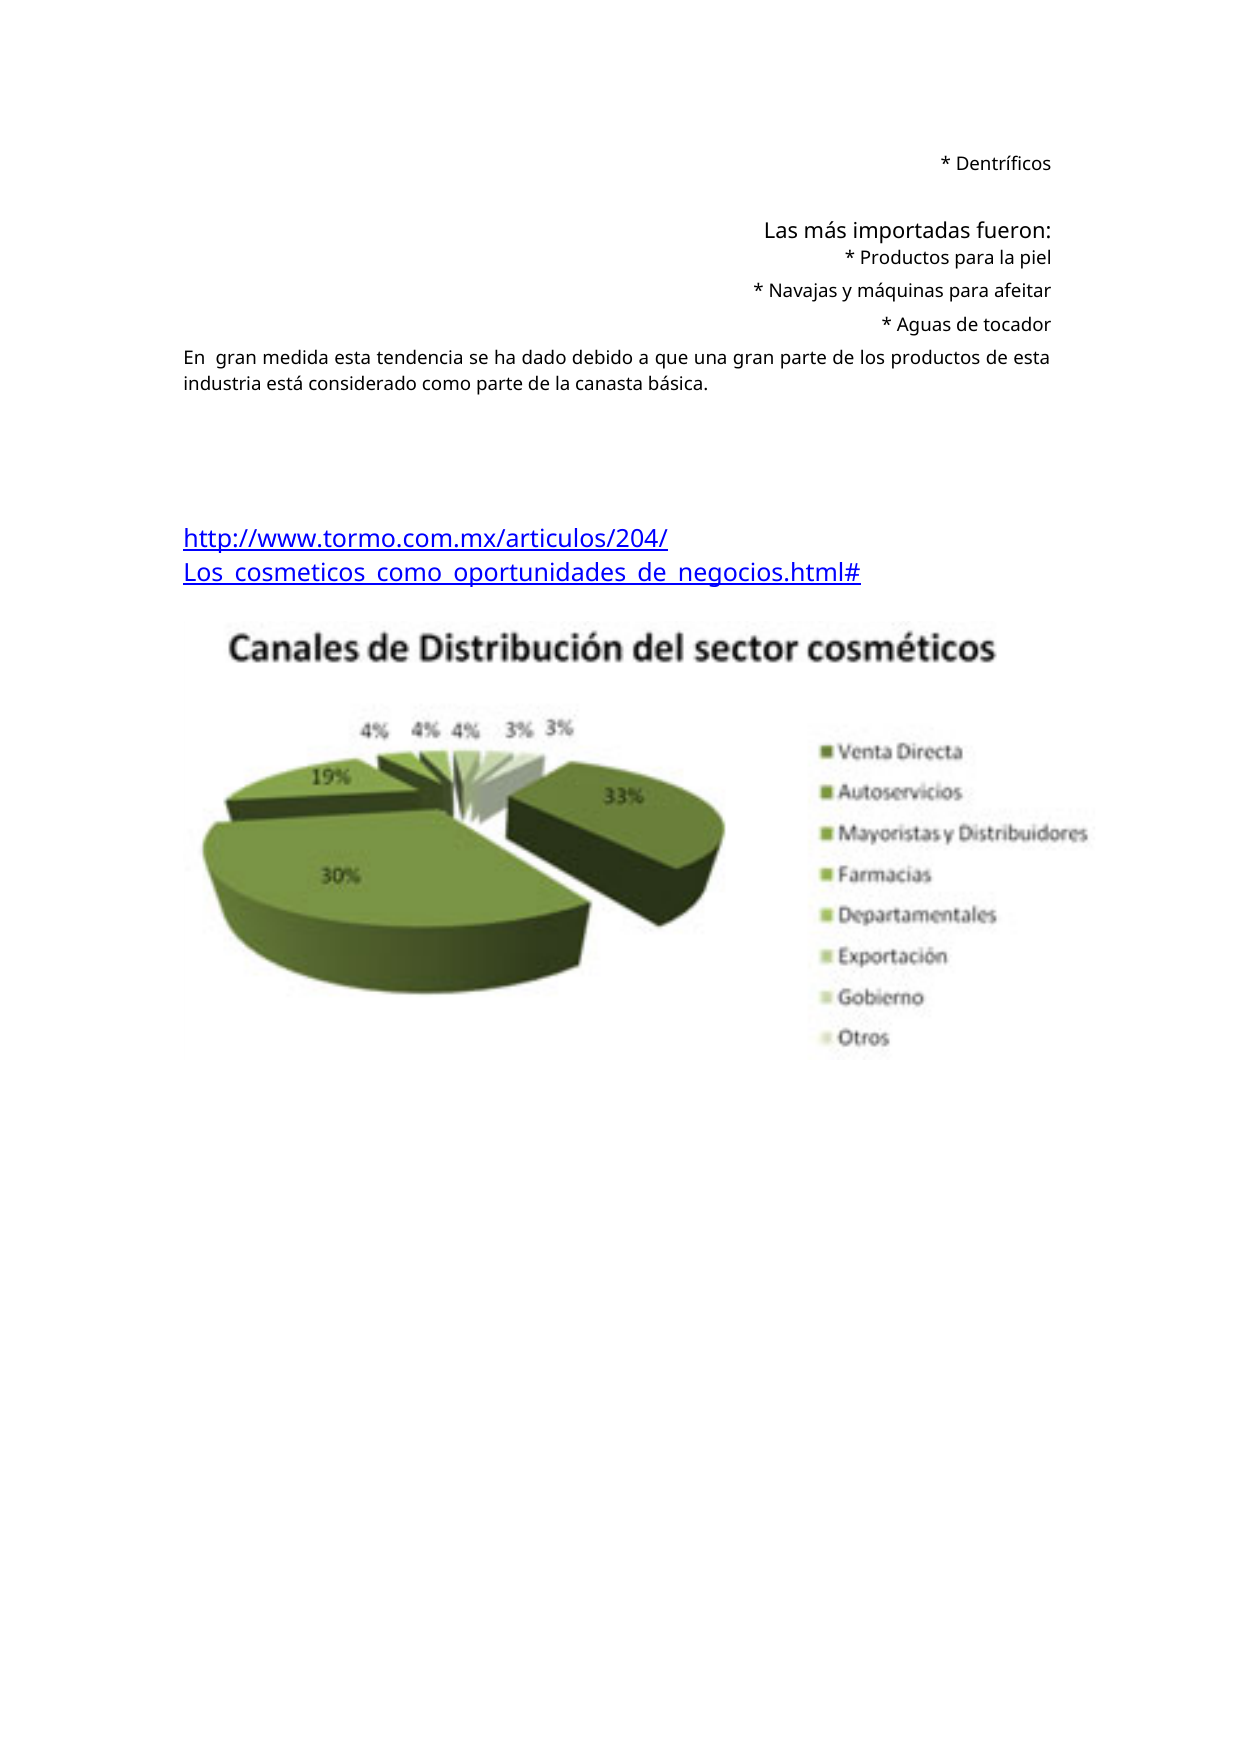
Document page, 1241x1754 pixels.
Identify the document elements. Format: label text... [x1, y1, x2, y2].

text Las más importadas fueron: [183, 214, 1051, 244]
text En gran medida esta tendencia se ha dado debido a que una gran parte de los productos de esta industria está considerado como parte de la canasta básica. [183, 344, 1051, 395]
picture [183, 621, 1096, 1060]
text http://www.tormo.com.mx/articulos/204/Los_cosmeticos_como_oportunidades_de_negocios.html# [183, 520, 1051, 588]
text * Productos para la piel [183, 244, 1051, 270]
text * Dentríficos [183, 150, 1051, 176]
text * Navajas y máquinas para afeitar [183, 278, 1051, 303]
text * Aguas de tocador [183, 311, 1051, 337]
